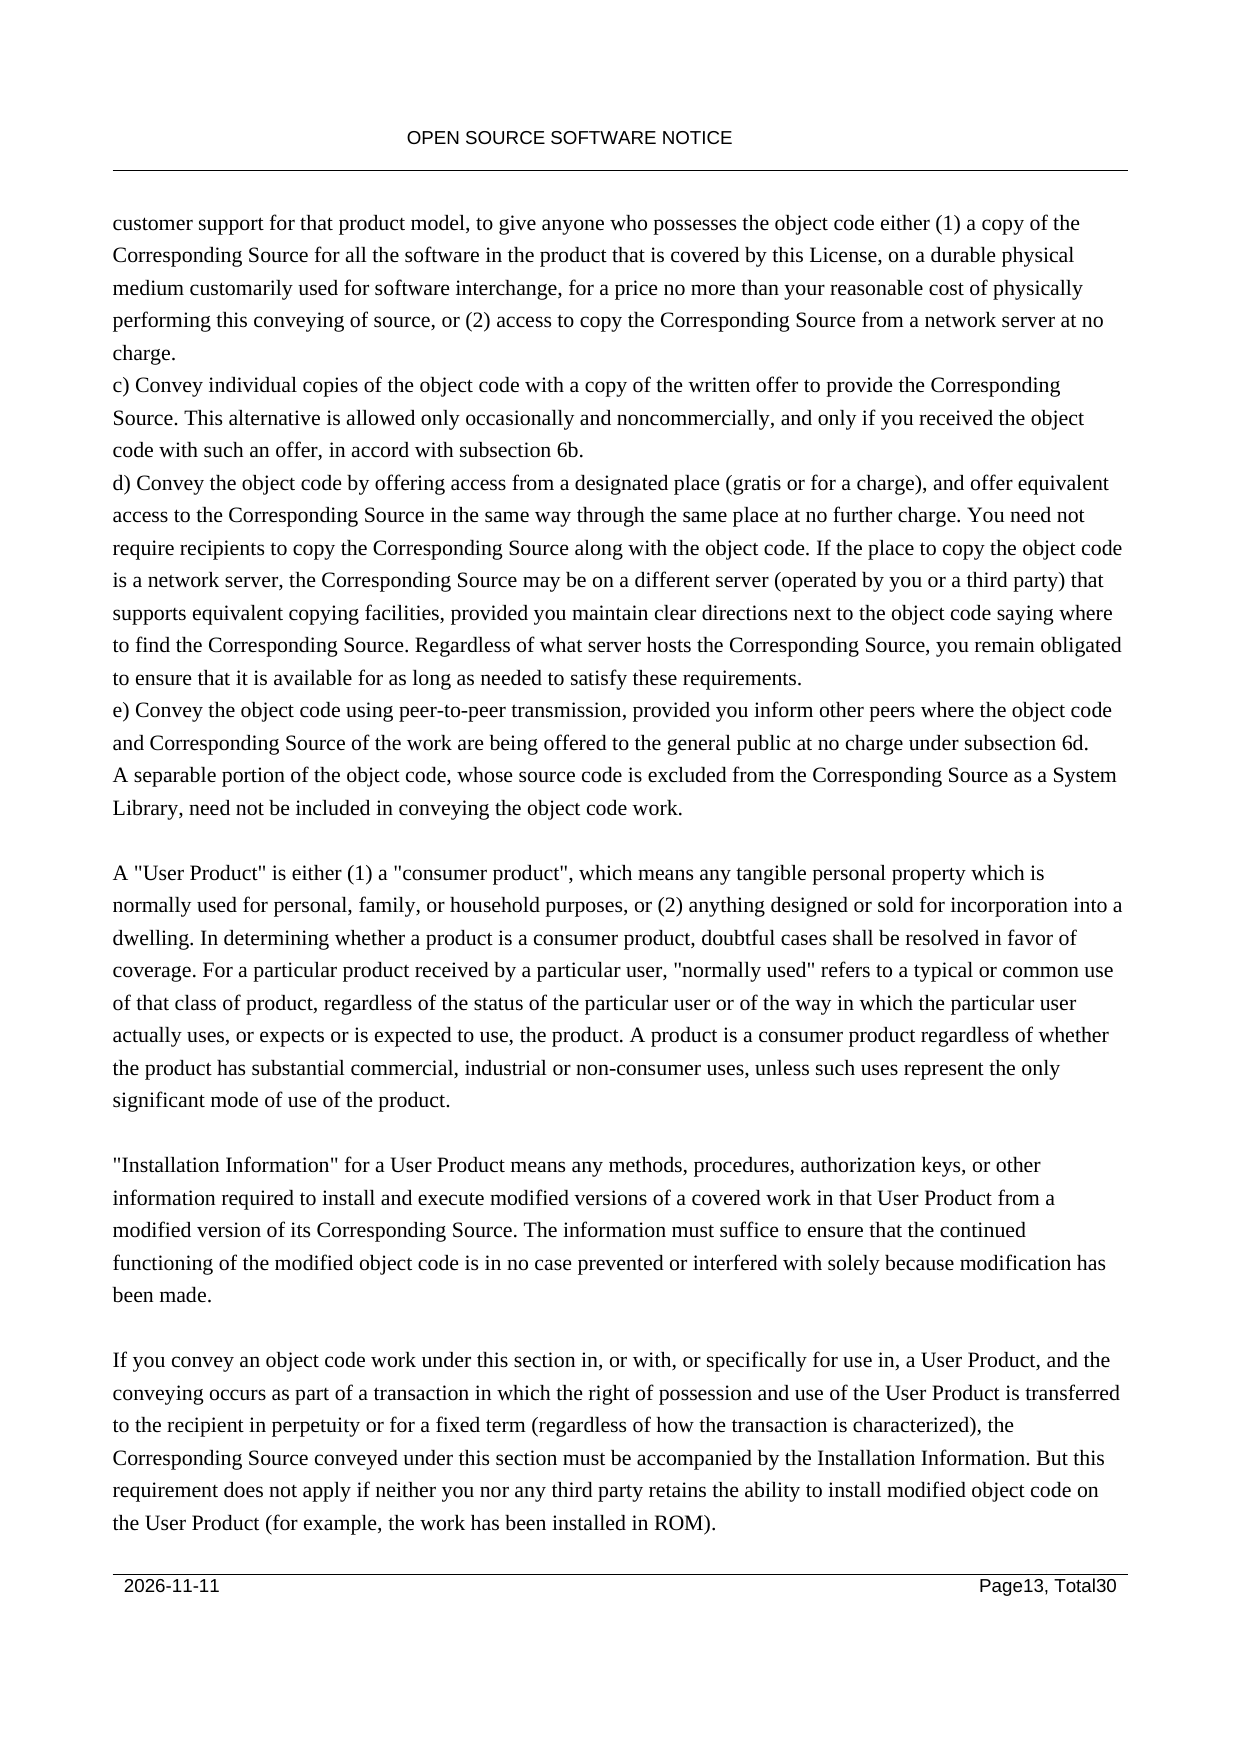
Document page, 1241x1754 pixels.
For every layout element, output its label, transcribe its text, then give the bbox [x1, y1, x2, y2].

text e) Convey the object code using peer-to-peer transmission, provided you inform other peers where the object code and Corresponding Source of the work are being offered to the general public at no charge under subsection 6d. [112, 694, 1128, 759]
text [112, 206, 1128, 369]
text A "User Product" is either (1) a "consumer product", which means any tangible personal property which is normally used for personal, family, or household purposes, or (2) anything designed or sold for incorporation into a dwelling. In determining whether a product is a consumer product, doubtful cases shall be resolved in favor of coverage. For a particular product received by a particular user, "normally used" refers to a typical or common use of that class of product, regardless of the status of the particular user or of the way in which the particular user actually uses, or expects or is expected to use, the product. A product is a consumer product regardless of whether the product has substantial commercial, industrial or non-consumer uses, unless such uses represent the only significant mode of use of the product. [112, 856, 1128, 1116]
text If you convey an object code work under this section in, or with, or specifically for use in, a User Product, and the conveying occurs as part of a transaction in which the right of possession and use of the User Product is transferred to the recipient in perpetuity or for a fixed term (regardless of how the transaction is characterized), the Corresponding Source conveyed under this section must be accompanied by the Installation Information. But this requirement does not apply if neither you nor any third party retains the ability to install modified object code on the User Product (for example, the work has been installed in ROM). [112, 1344, 1128, 1539]
text A separable portion of the object code, whose source code is excluded from the Corresponding Source as a System Library, need not be included in conveying the object code work. [112, 759, 1128, 824]
text "Installation Information" for a User Product means any methods, procedures, authorization keys, or other information required to install and execute modified versions of a covered work in that User Product from a modified version of its Corresponding Source. The information must suffice to ensure that the continued functioning of the modified object code is in no case prevented or interfered with solely because modification has been made. [112, 1149, 1128, 1311]
text c) Convey individual copies of the object code with a copy of the written offer to provide the Corresponding Source. This alternative is allowed only occasionally and noncommercially, and only if you received the object code with such an offer, in accord with subsection 6b. [112, 369, 1128, 466]
text d) Convey the object code by offering access from a designated place (gratis or for a charge), and offer equivalent access to the Corresponding Source in the same way through the same place at no further charge. You need not require recipients to copy the Corresponding Source along with the object code. If the place to copy the object code is a network server, the Corresponding Source may be on a different server (operated by you or a third party) that supports equivalent copying facilities, provided you maintain clear directions next to the object code saying where to find the Corresponding Source. Regardless of what server hosts the Corresponding Source, you remain obligated to ensure that it is available for as long as needed to satisfy these requirements. [112, 466, 1128, 694]
